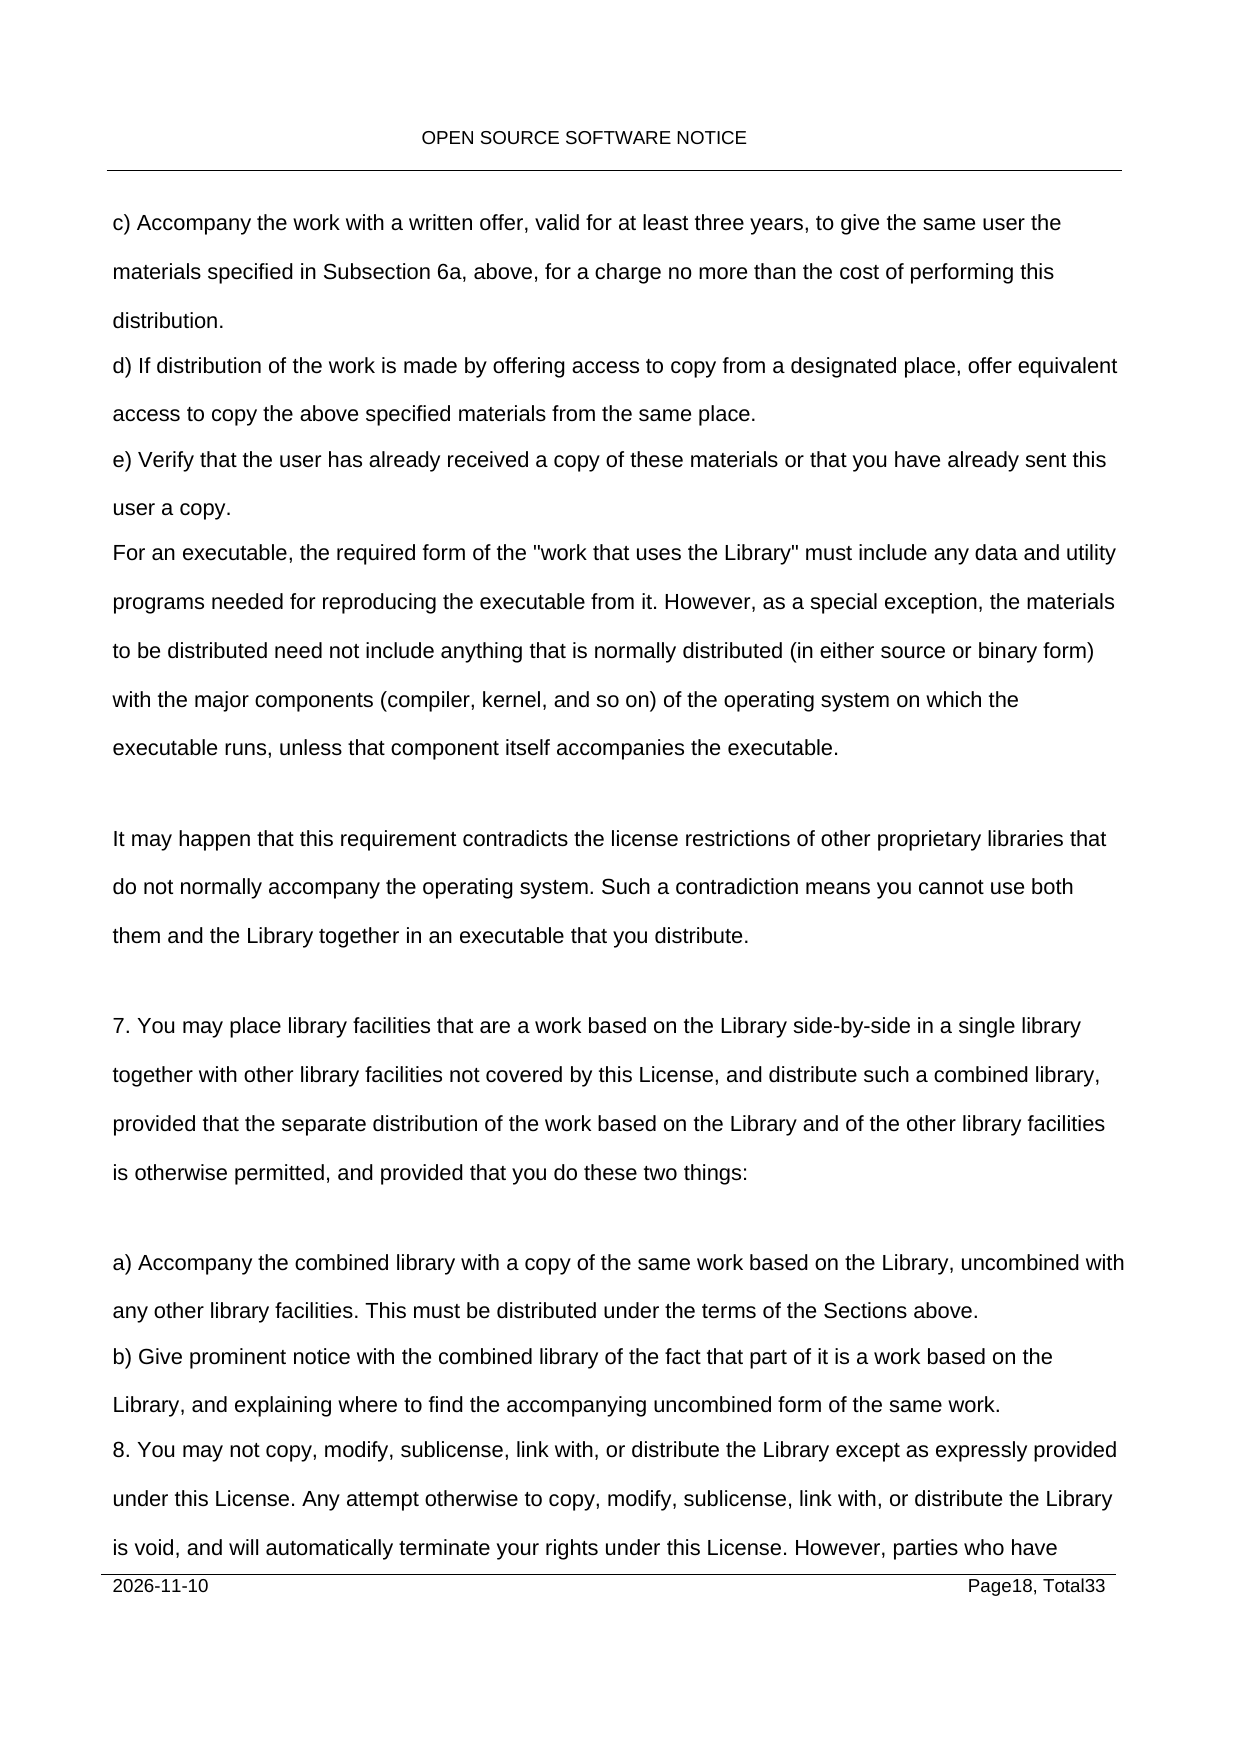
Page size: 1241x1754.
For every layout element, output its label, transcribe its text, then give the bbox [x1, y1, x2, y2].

text b) Give prominent notice with the combined library of the fact that part of it is a work based on the Library, and explaining where to find the accompanying uncombined form of the same work. [112, 1340, 1128, 1421]
text e) Verify that the user has already received a copy of these materials or that you have already sent this user a copy. [112, 443, 1128, 524]
text 7. You may place library facilities that are a work based on the Library side-by-side in a single library together with other library facilities not covered by this License, and distribute such a combined library, provided that the separate distribution of the work based on the Library and of the other library facilities is otherwise permitted, and provided that you do these two things: [112, 1009, 1128, 1188]
text c) Accompany the work with a written offer, valid for at least three years, to give the same user the materials specified in Subsection 6a, above, for a charge no more than the cost of performing this distribution. [112, 206, 1128, 336]
text For an executable, the required form of the "work that uses the Library" must include any data and utility programs needed for reproducing the executable from it. However, as a special exception, the materials to be distributed need not include anything that is normally distributed (in either source or binary form) with the major components (compiler, kernel, and so on) of the operating system on which the executable runs, unless that component itself accompanies the executable. [112, 537, 1128, 764]
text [112, 1434, 1128, 1564]
text It may happen that this requirement contradicts the license restrictions of other proprietary libraries that do not normally accompany the operating system. Such a contradiction means you cannot use both them and the Library together in an executable that you distribute. [112, 822, 1128, 952]
text a) Accompany the combined library with a copy of the same work based on the Library, uncombined with any other library facilities. This must be distributed under the terms of the Sections above. [112, 1246, 1128, 1327]
text d) If distribution of the work is made by offering access to copy from a designated place, offer equivalent access to copy the above specified materials from the same place. [112, 349, 1128, 430]
